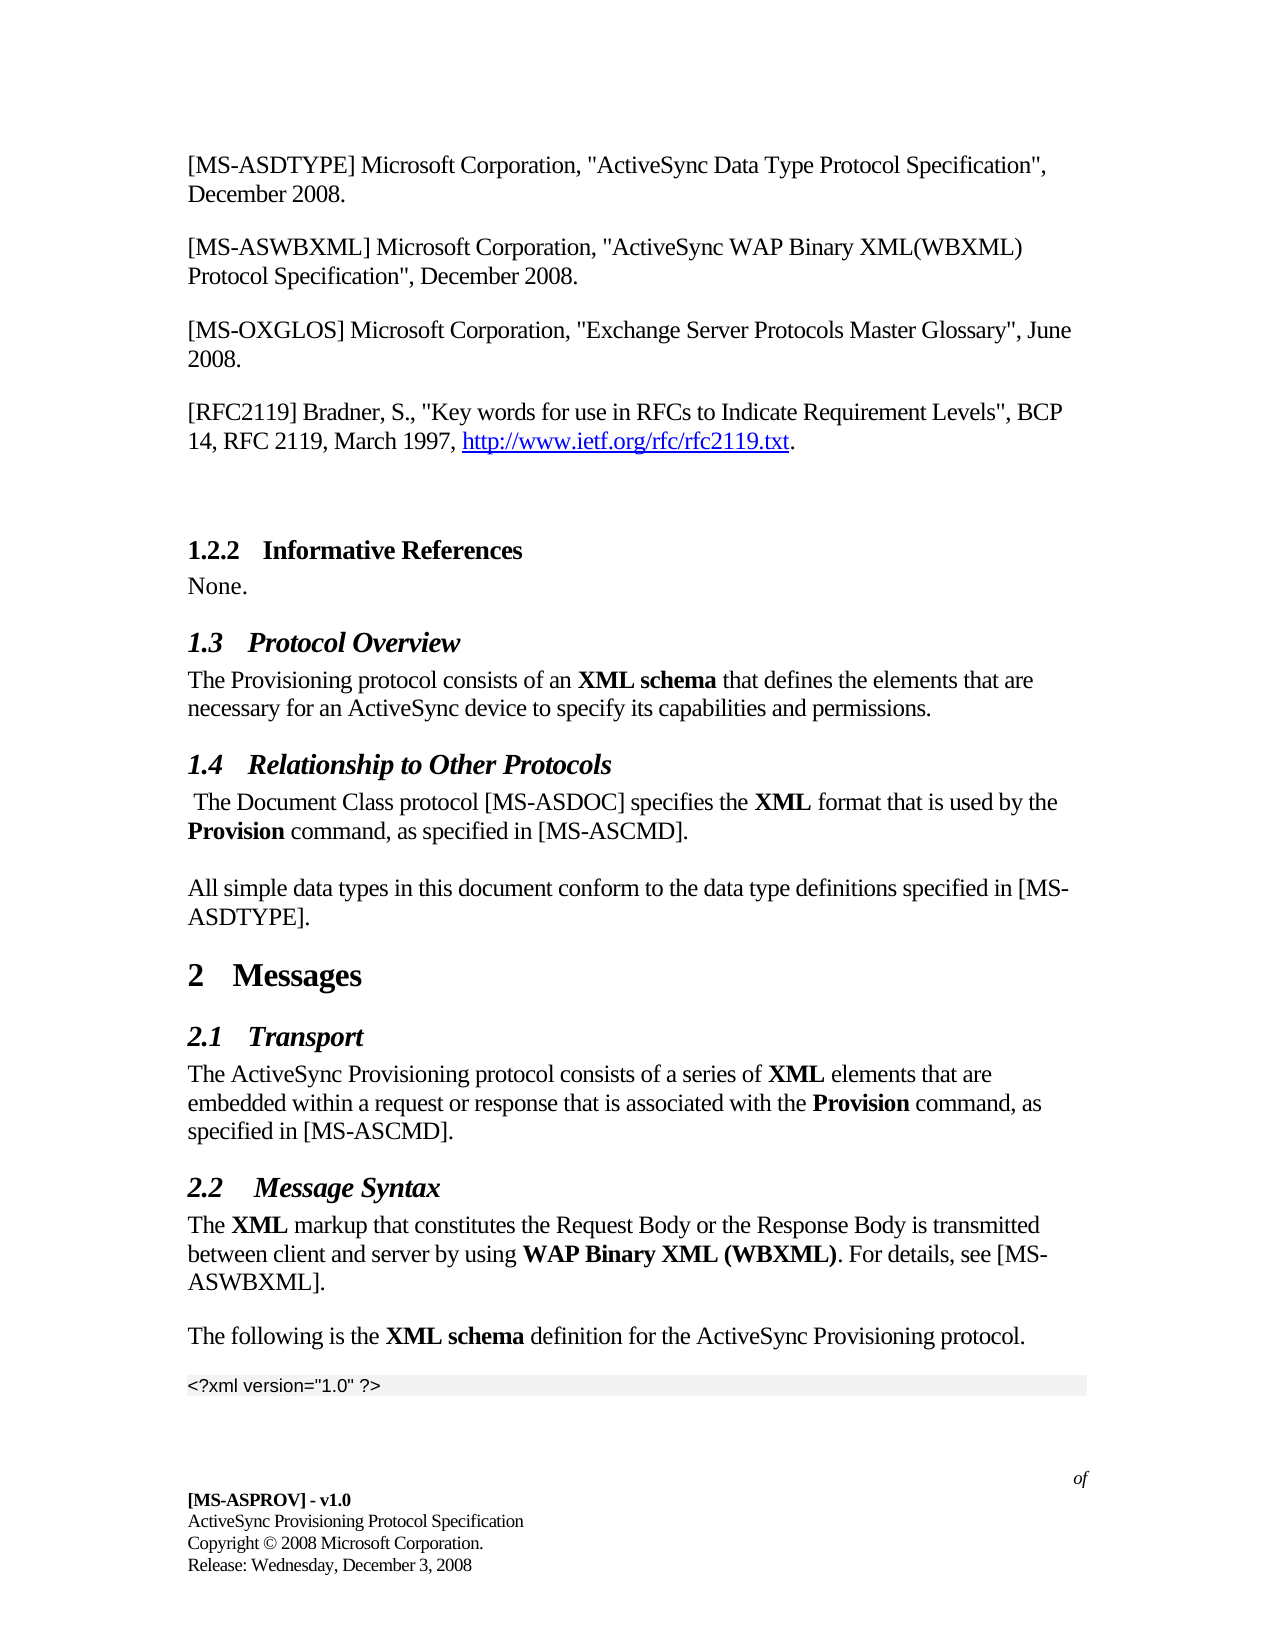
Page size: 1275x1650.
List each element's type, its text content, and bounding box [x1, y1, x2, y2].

text The following is the XML schema definition for the ActiveSync Provisioning protocol. [187, 1321, 1087, 1350]
subtitle Transport [187, 1019, 1087, 1053]
text None. [187, 571, 1087, 600]
text The XML markup that constitutes the Request Body or the Response Body is transmitted between client and server by using WAP Binary XML (WBXML). For details, see [MS-ASWBXML]. [187, 1210, 1087, 1296]
subtitle Messages [187, 956, 1087, 994]
subtitle Message Syntax [187, 1170, 1087, 1204]
text The ActiveSync Provisioning protocol consists of a series of XML elements that are embedded within a request or response that is associated with the Provision command, as specified in [MS-ASCMD]. [187, 1059, 1087, 1145]
text The Provisioning protocol consists of an XML schema that defines the elements that are necessary for an ActiveSync device to specify its capabilities and permissions. [187, 665, 1087, 722]
text <?xml version="1.0" ?> [187, 1375, 1087, 1396]
text The Document Class protocol [MS-ASDOC] specifies the XML format that is used by the Provision command, as specified in [MS-ASCMD]. [187, 787, 1087, 844]
subtitle Relationship to Other Protocols [187, 747, 1087, 781]
text [MS-OXGLOS] Microsoft Corporation, "Exchange Server Protocols Master Glossary", June 2008. [187, 315, 1087, 372]
subtitle Protocol Overview [187, 625, 1087, 658]
text [MS-ASWBXML] Microsoft Corporation, "ActiveSync WAP Binary XML(WBXML) Protocol Specification", December 2008. [187, 232, 1087, 290]
text [RFC2119] Bradner, S., "Key words for use in RFCs to Indicate Requirement Levels", BCP 14, RFC 2119, March 1997, http://www.ietf.org/rfc/rfc2119.txt. [187, 397, 1087, 455]
subtitle Informative References [187, 534, 1087, 565]
text [MS-ASDTYPE] Microsoft Corporation, "ActiveSync Data Type Protocol Specification", December 2008. [187, 150, 1087, 207]
text All simple data types in this document conform to the data type definitions specified in [MS-ASDTYPE]. [187, 873, 1087, 931]
